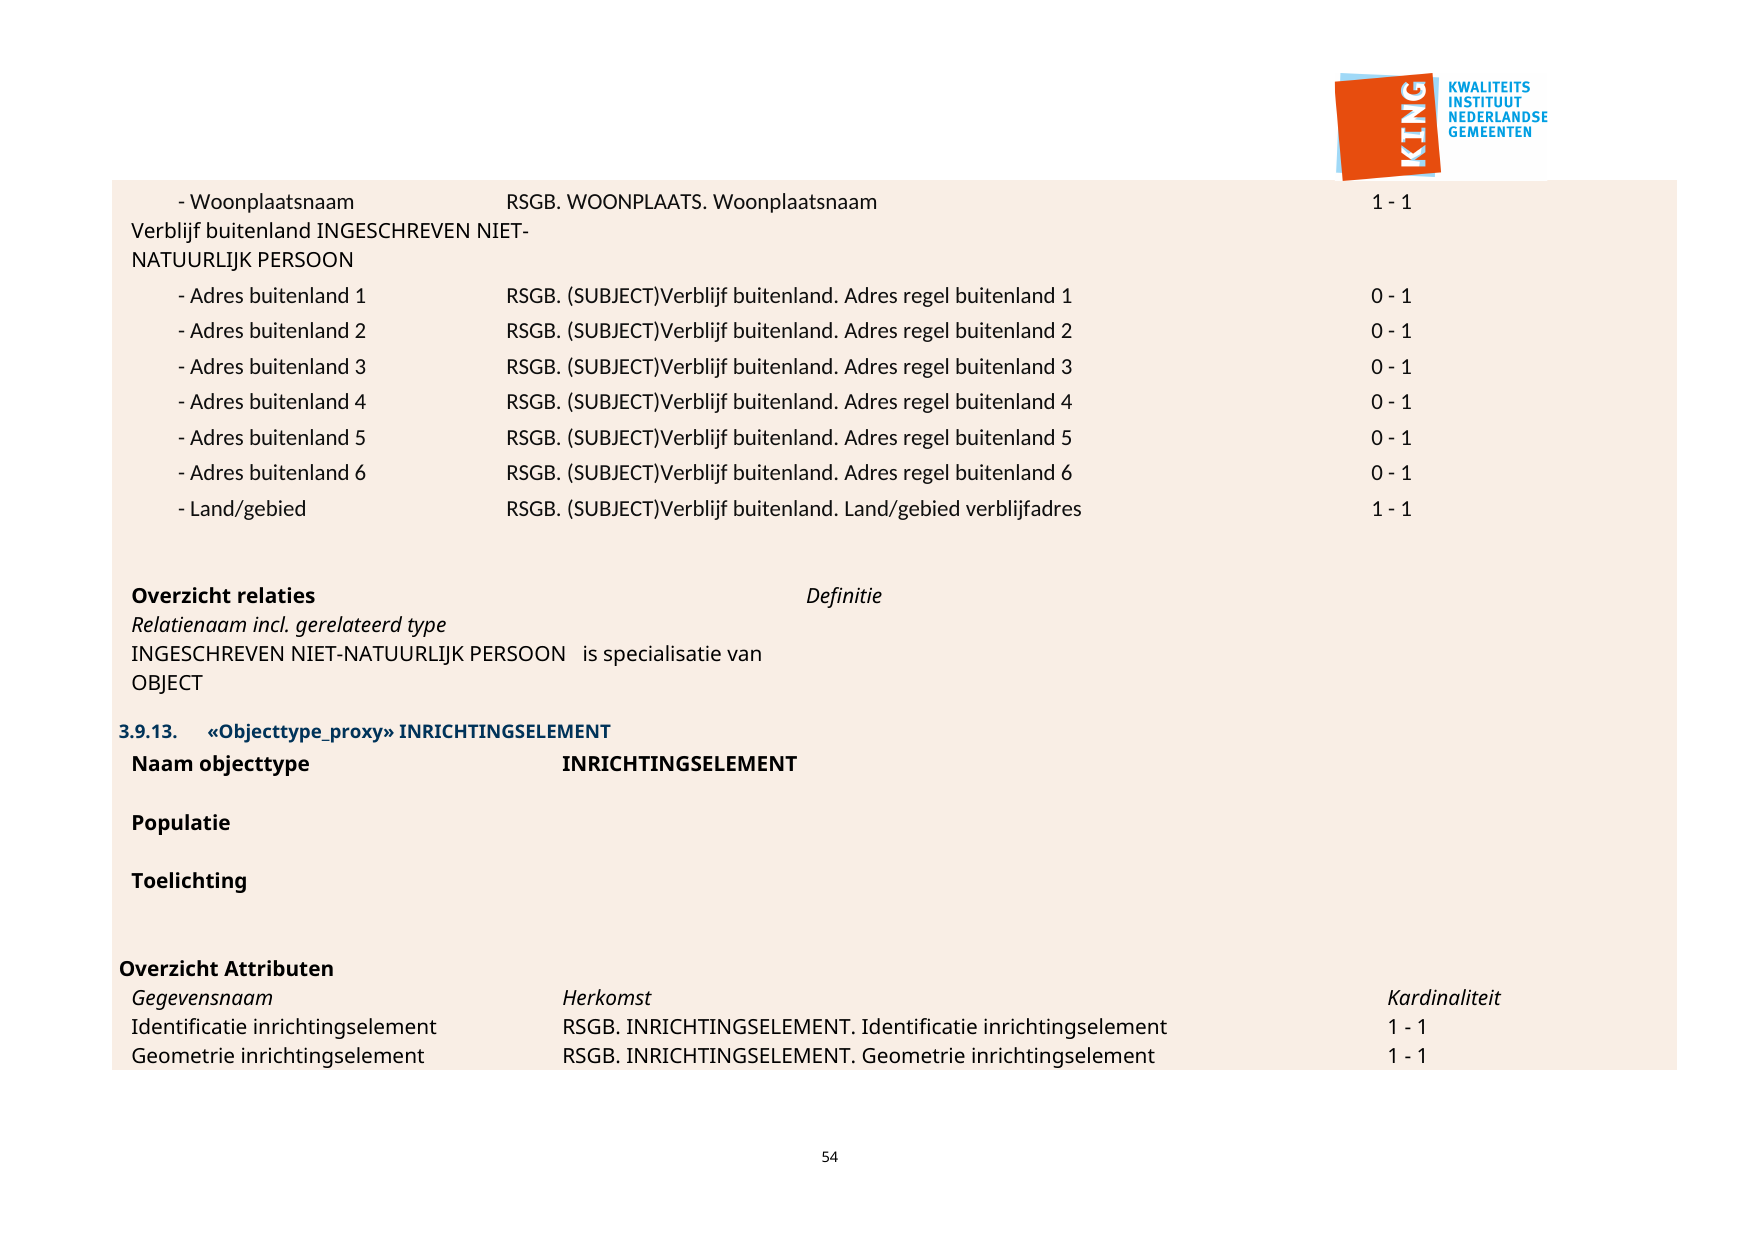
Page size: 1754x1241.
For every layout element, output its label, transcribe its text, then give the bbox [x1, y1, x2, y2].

picture [1334, 73, 1548, 181]
